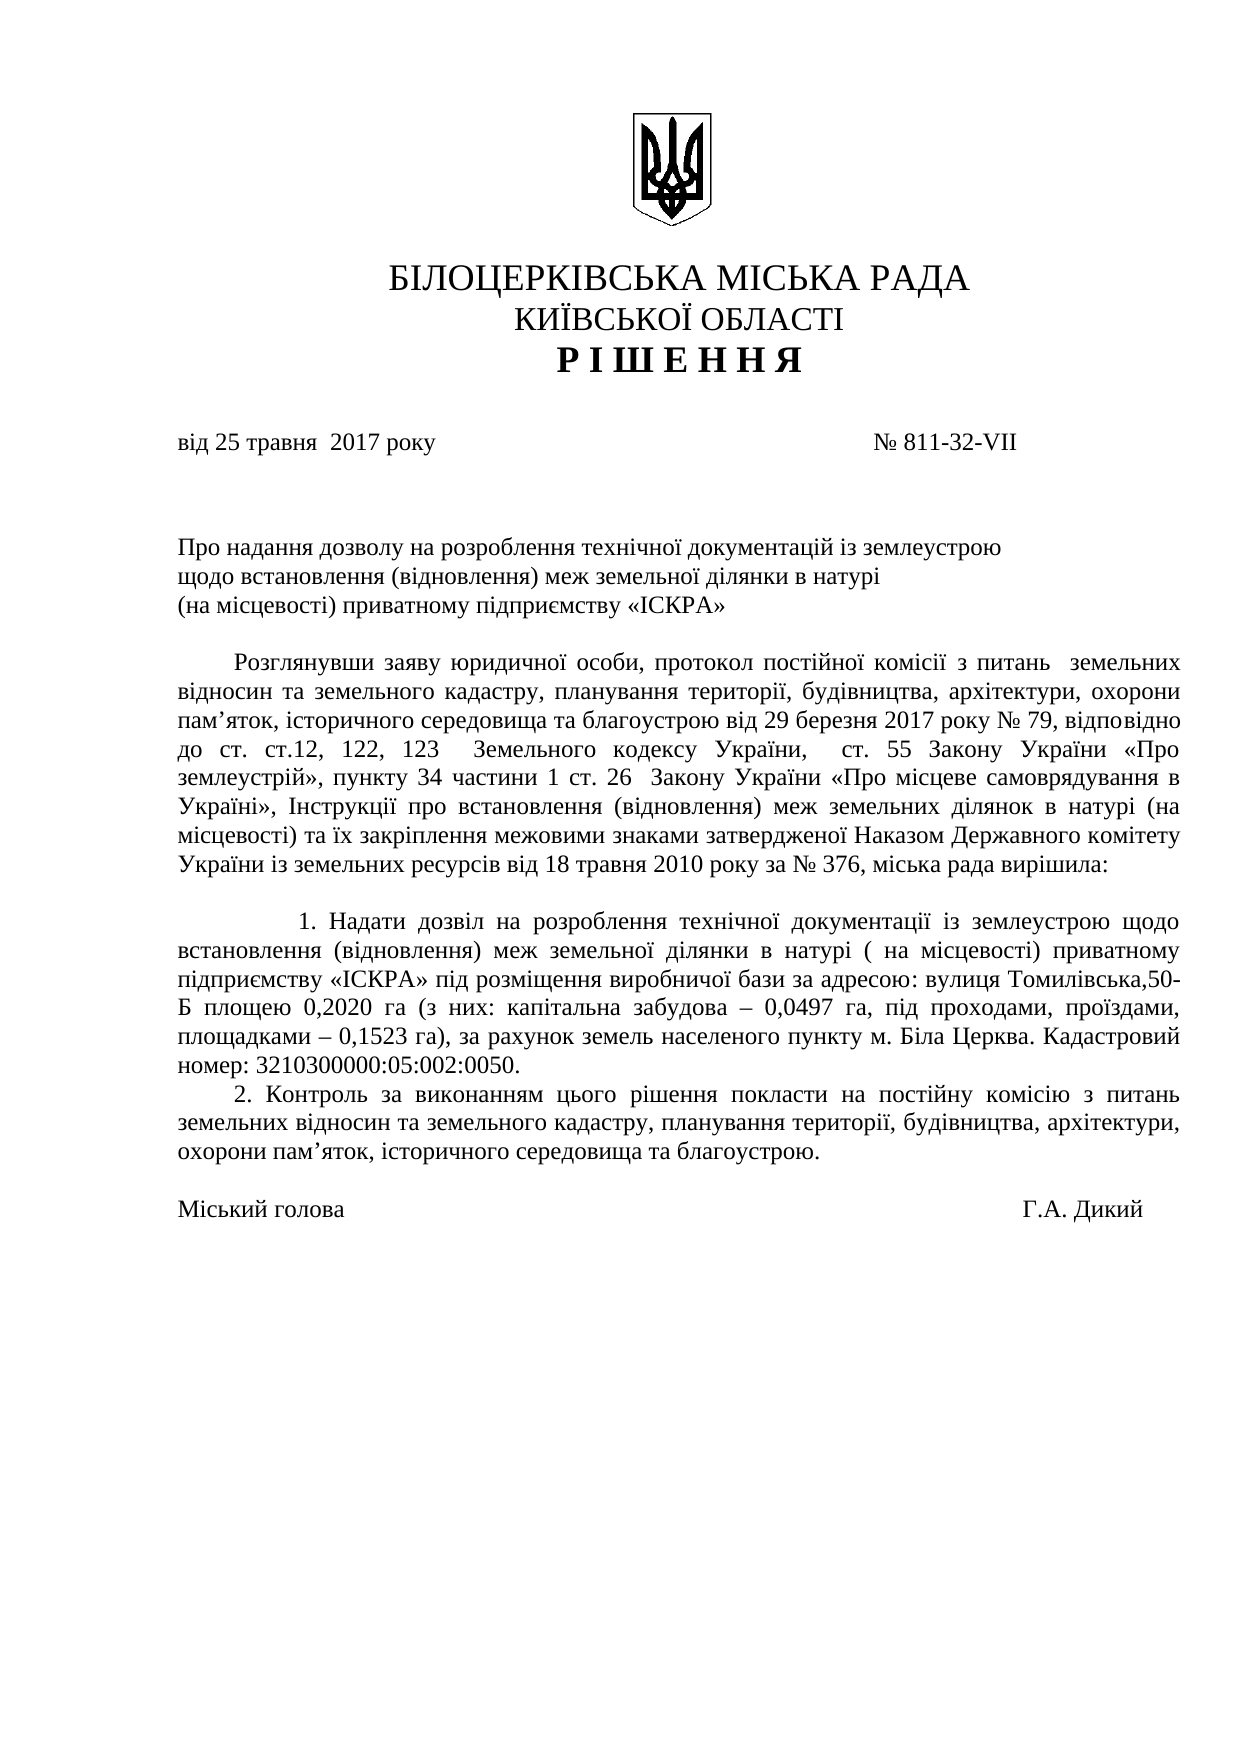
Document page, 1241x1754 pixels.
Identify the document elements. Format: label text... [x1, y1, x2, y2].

text Р І Ш Е Н Н Я [177, 337, 1181, 380]
text БІЛОЦЕРКІВСЬКА МІСЬКА РАДА [177, 256, 1181, 299]
text щодо встановлення (відновлення) меж земельної ділянки в натурі [177, 561, 1181, 590]
text від 25 травня 2017 року № 811-32-VII [177, 427, 1181, 456]
text Міський голова Г.А. Дикий [177, 1194, 1181, 1222]
text 1. Надати дозвіл на розроблення технічної документації із землеустрою щодо встановлення (відновлення) меж земельної ділянки в натурі ( на місцевості) приватному підприємству «ІСКРА» під розміщення виробничої бази за адресою: вулиця Томилівська,50-Б площею 0,2020 га (з них: капітальна забудова – 0,0497 га, під проходами, проїздами, площадками – 0,1523 га), за рахунок земель населеного пункту м. Біла Церква. Кадастровий номер: 3210300000:05:002:0050. [177, 906, 1181, 1079]
text КИЇВСЬКОЇ ОБЛАСТІ [177, 299, 1181, 337]
text 2. Контроль за виконанням цього рішення покласти на постійну комісію з питань земельних відносин та земельного кадастру, планування території, будівництва, архітектури, охорони пам’яток, історичного середовища та благоустрою. [177, 1079, 1181, 1165]
picture [627, 106, 721, 234]
text (на місцевості) приватному підприємству «ІСКРА» [177, 590, 1181, 619]
text Про надання дозволу на розроблення технічної документацій із землеустрою [177, 532, 1181, 561]
text Розглянувши заяву юридичної особи, протокол постійної комісії з питань земельних відносин та земельного кадастру, планування території, будівництва, архітектури, охорони пам’яток, історичного середовища та благоустрою від 29 березня 2017 року № 79, відповідно до ст. ст.12, 122, 123 Земельного кодексу України, ст. 55 Закону України «Про землеустрій», пункту 34 частини 1 ст. 26 Закону України «Про місцеве самоврядування в Україні», Інструкції про встановлення (відновлення) меж земельних ділянок в натурі (на місцевості) та їх закріплення межовими знаками затвердженої Наказом Державного комітету України із земельних ресурсів від 18 травня 2010 року за № 376, міська рада вирішила: [177, 647, 1181, 877]
